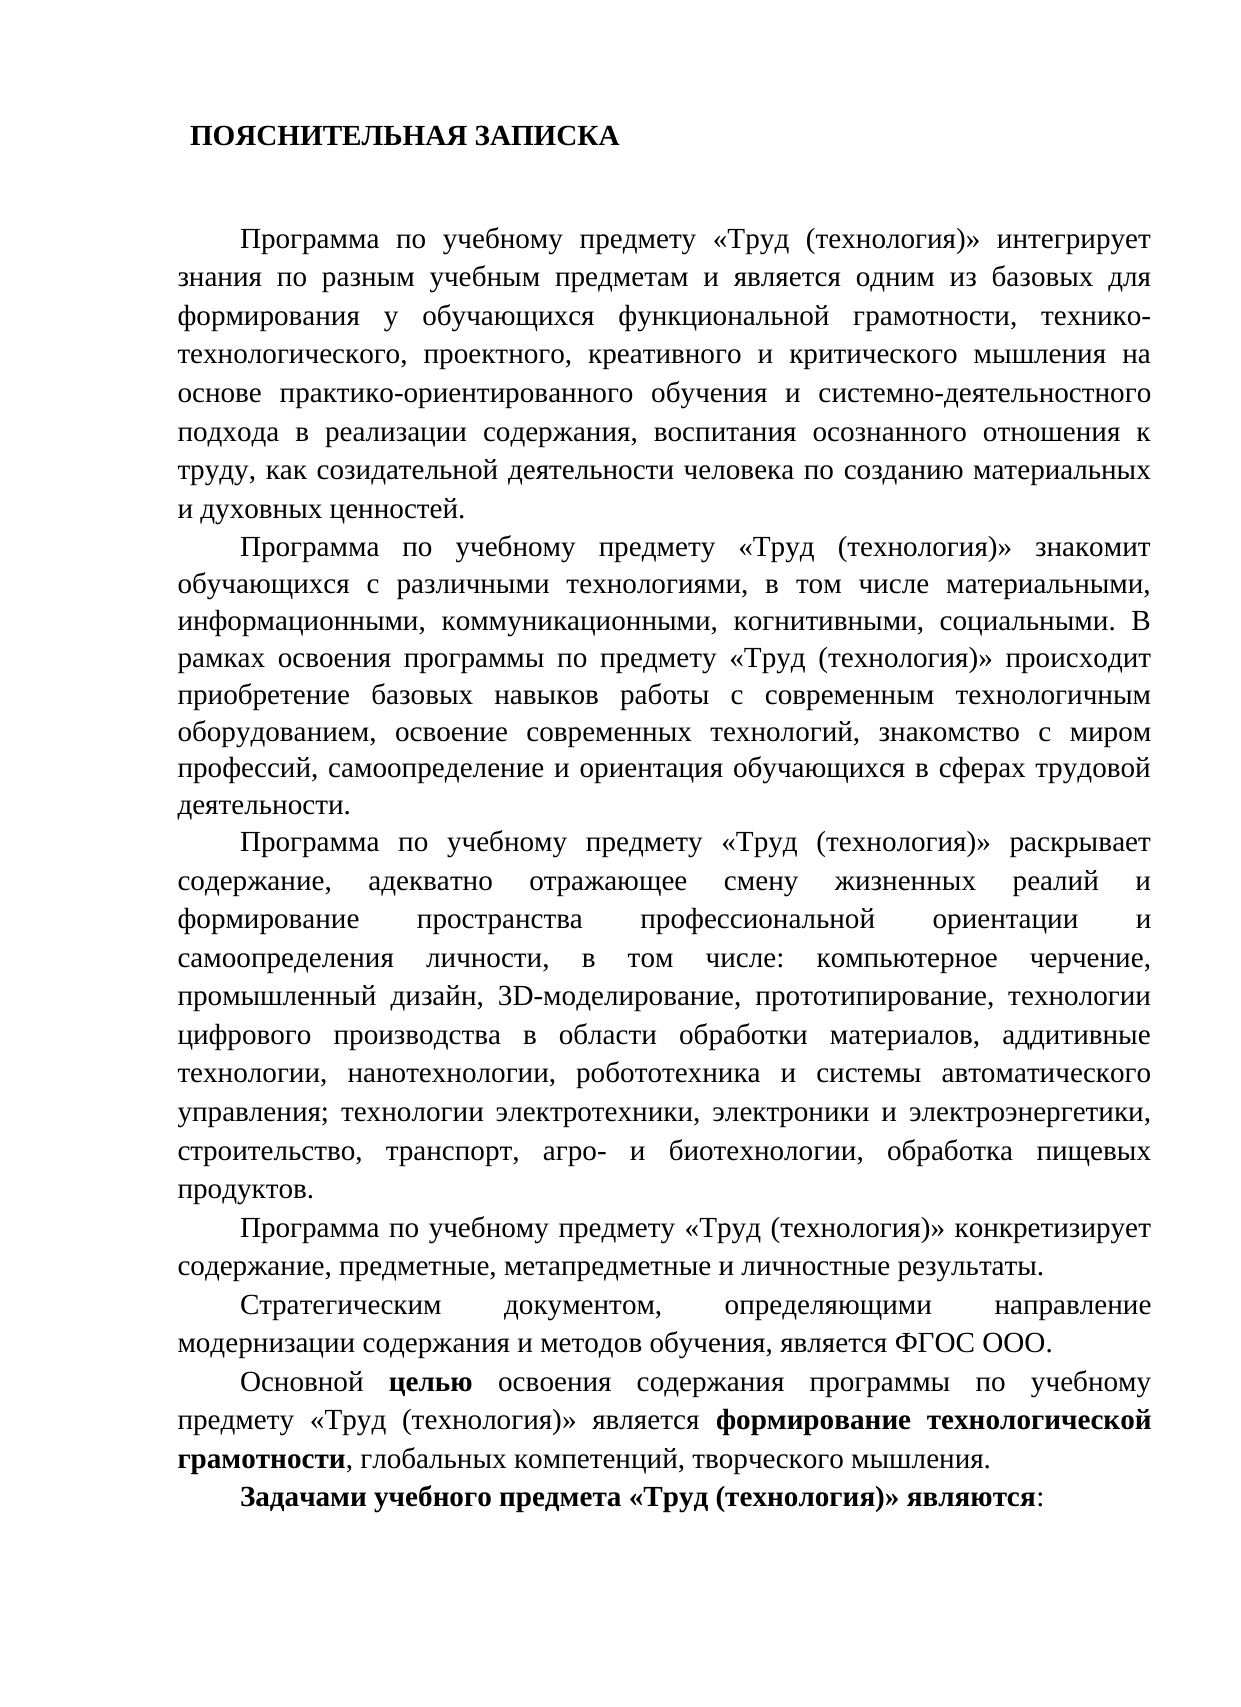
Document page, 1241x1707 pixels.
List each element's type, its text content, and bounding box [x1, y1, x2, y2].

text Программа по учебному предмету «Труд (технология)» раскрывает содержание, адекватно отражающее смену жизненных реалий и формирование пространства профессиональной ориентации и самоопределения личности, в том числе: компьютерное черчение, промышленный дизайн, 3D-моделирование, прототипирование, технологии цифрового производства в области обработки материалов, аддитивные технологии, нанотехнологии, робототехника и системы автоматического управления; технологии электротехники, электроники и электроэнергетики, строительство, транспорт, агро- и биотехнологии, обработка пищевых продуктов. [177, 824, 1152, 1205]
text Основной целью освоения содержания программы по учебному предмету «Труд (технология)» является формирование технологической грамотности, глобальных компетенций, творческого мышления. [177, 1364, 1152, 1474]
text Программа по учебному предмету «Труд (технология)» знакомит обучающихся с различными технологиями, в том числе материальными, информационными, коммуникационными, когнитивными, социальными. В рамках освоения программы по предмету «Труд (технология)» происходит приобретение базовых навыков работы с современным технологичным оборудованием, освоение современных технологий, знакомство с миром профессий, самоопределение и ориентация обучающихся в сферах трудовой деятельности. [177, 529, 1152, 821]
text ПОЯСНИТЕЛЬНАЯ ЗАПИСКА [190, 118, 1152, 152]
text Программа по учебному предмету «Труд (технология)» интегрирует знания по разным учебным предметам и является одним из базовых для формирования у обучающихся функциональной грамотности, технико-технологического, проектного, креативного и критического мышления на основе практико-ориентированного обучения и системно-деятельностного подхода в реализации содержания, воспитания осознанного отношения к труду, как созидательной деятельности человека по созданию материальных и духовных ценностей. [177, 221, 1152, 524]
text Стратегическим документом, определяющими направление модернизации содержания и методов обучения, является ФГОС ООО. [177, 1287, 1152, 1359]
text Задачами учебного предмета «Труд (технология)» являются: [177, 1479, 1152, 1513]
text Программа по учебному предмету «Труд (технология)» конкретизирует содержание, предметные, метапредметные и личностные результаты. [177, 1210, 1152, 1282]
